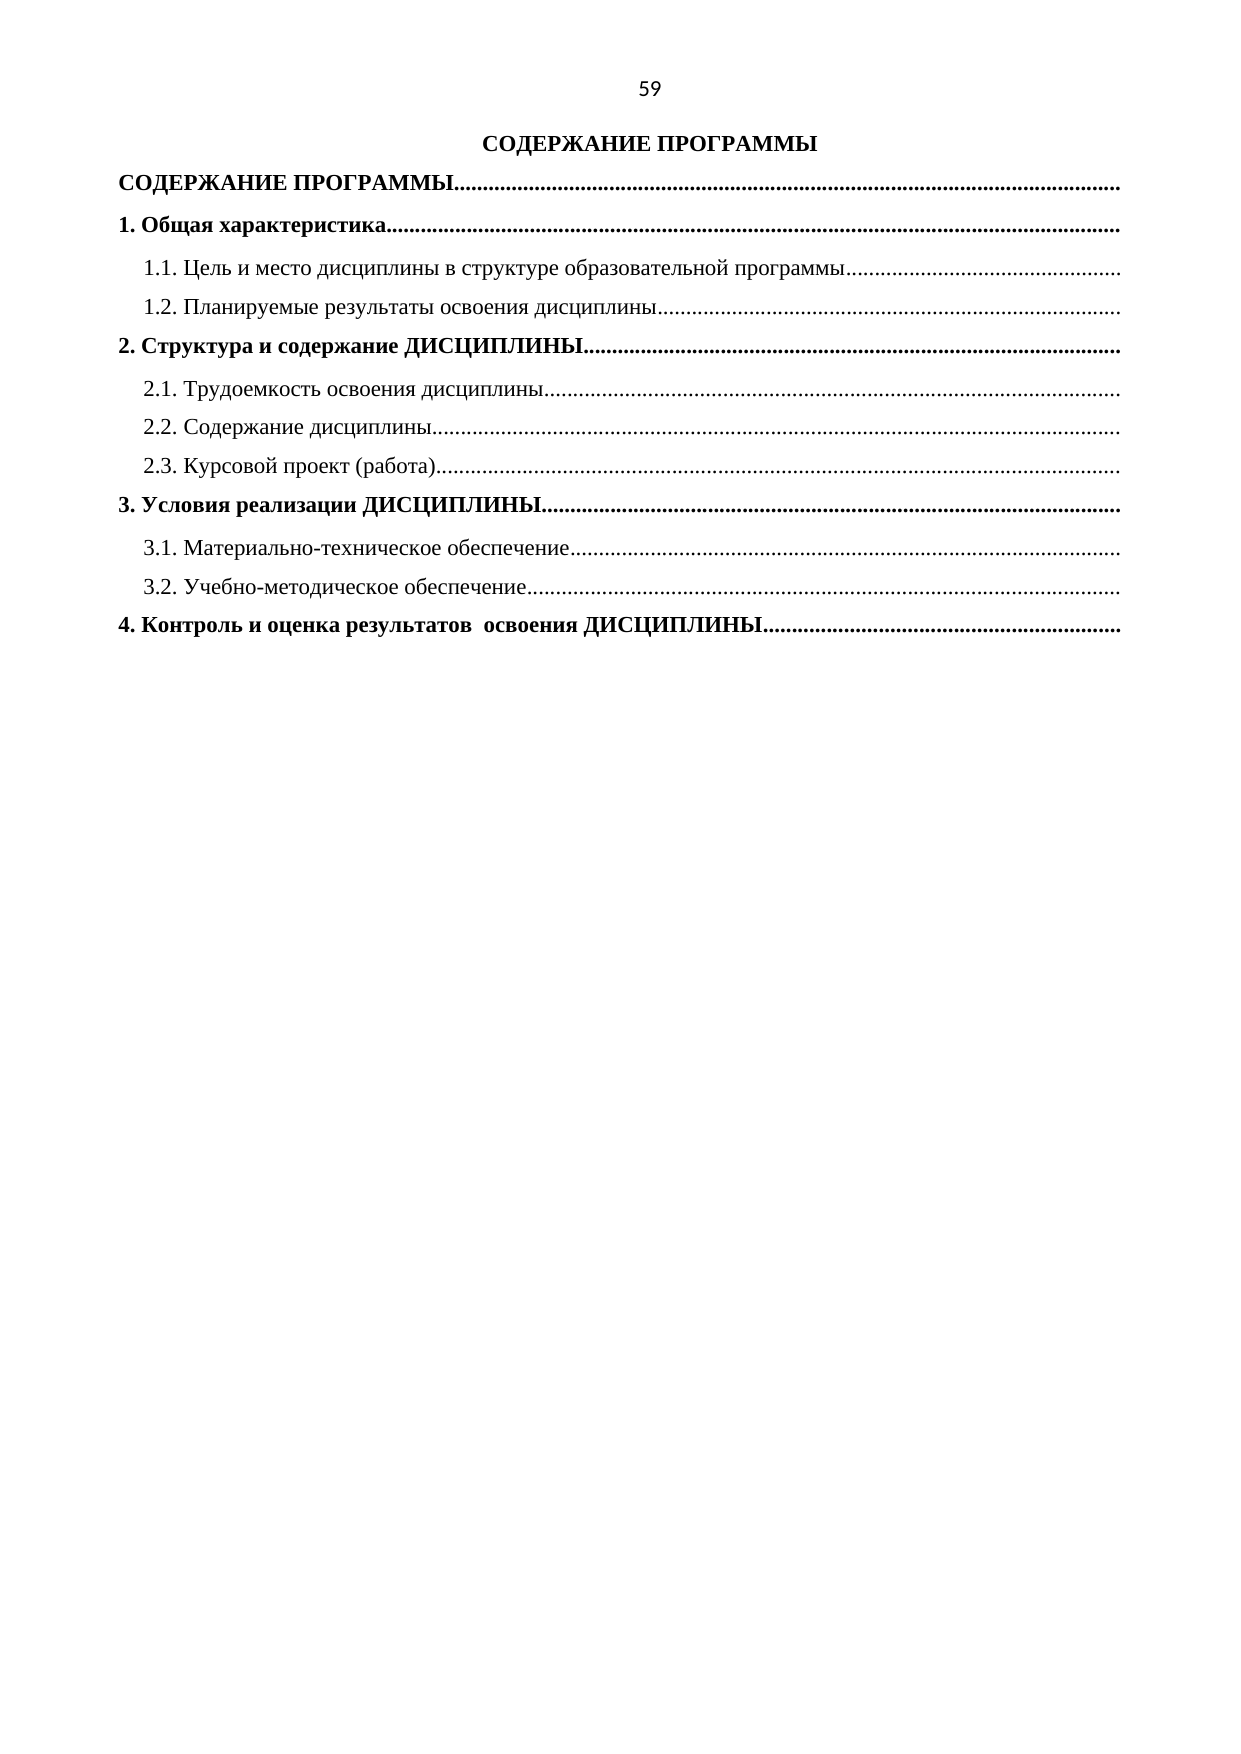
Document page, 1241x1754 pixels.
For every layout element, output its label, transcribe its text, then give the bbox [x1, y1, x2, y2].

text 2. Структура и содержание ДИСЦИПЛИНЫ [118, 332, 1181, 358]
text 2.2. Содержание дисциплины [143, 413, 1181, 440]
text 3.2. Учебно-методическое обеспечение [143, 573, 1181, 599]
text СОДЕРЖАНИЕ ПРОГРАММЫ [118, 169, 1181, 195]
text 3. Условия реализации ДИСЦИПЛИНЫ [118, 491, 1181, 517]
text 2.3. Курсовой проект (работа) [143, 452, 1181, 479]
text СОДЕРЖАНИЕ ПРОГРАММЫ [118, 130, 1181, 156]
text 4. Контроль и оценка результатов освоения ДИСЦИПЛИНЫ [118, 612, 1181, 638]
text 1.1. Цель и место дисциплины в структуре образовательной программы [143, 254, 1181, 281]
text 2.1. Трудоемкость освоения дисциплины [143, 374, 1181, 401]
text 1.2. Планируемые результаты освоения дисциплины [143, 293, 1181, 319]
text 1. Общая характеристика [118, 211, 1181, 238]
text 3.1. Материально-техническое обеспечение [143, 534, 1181, 560]
